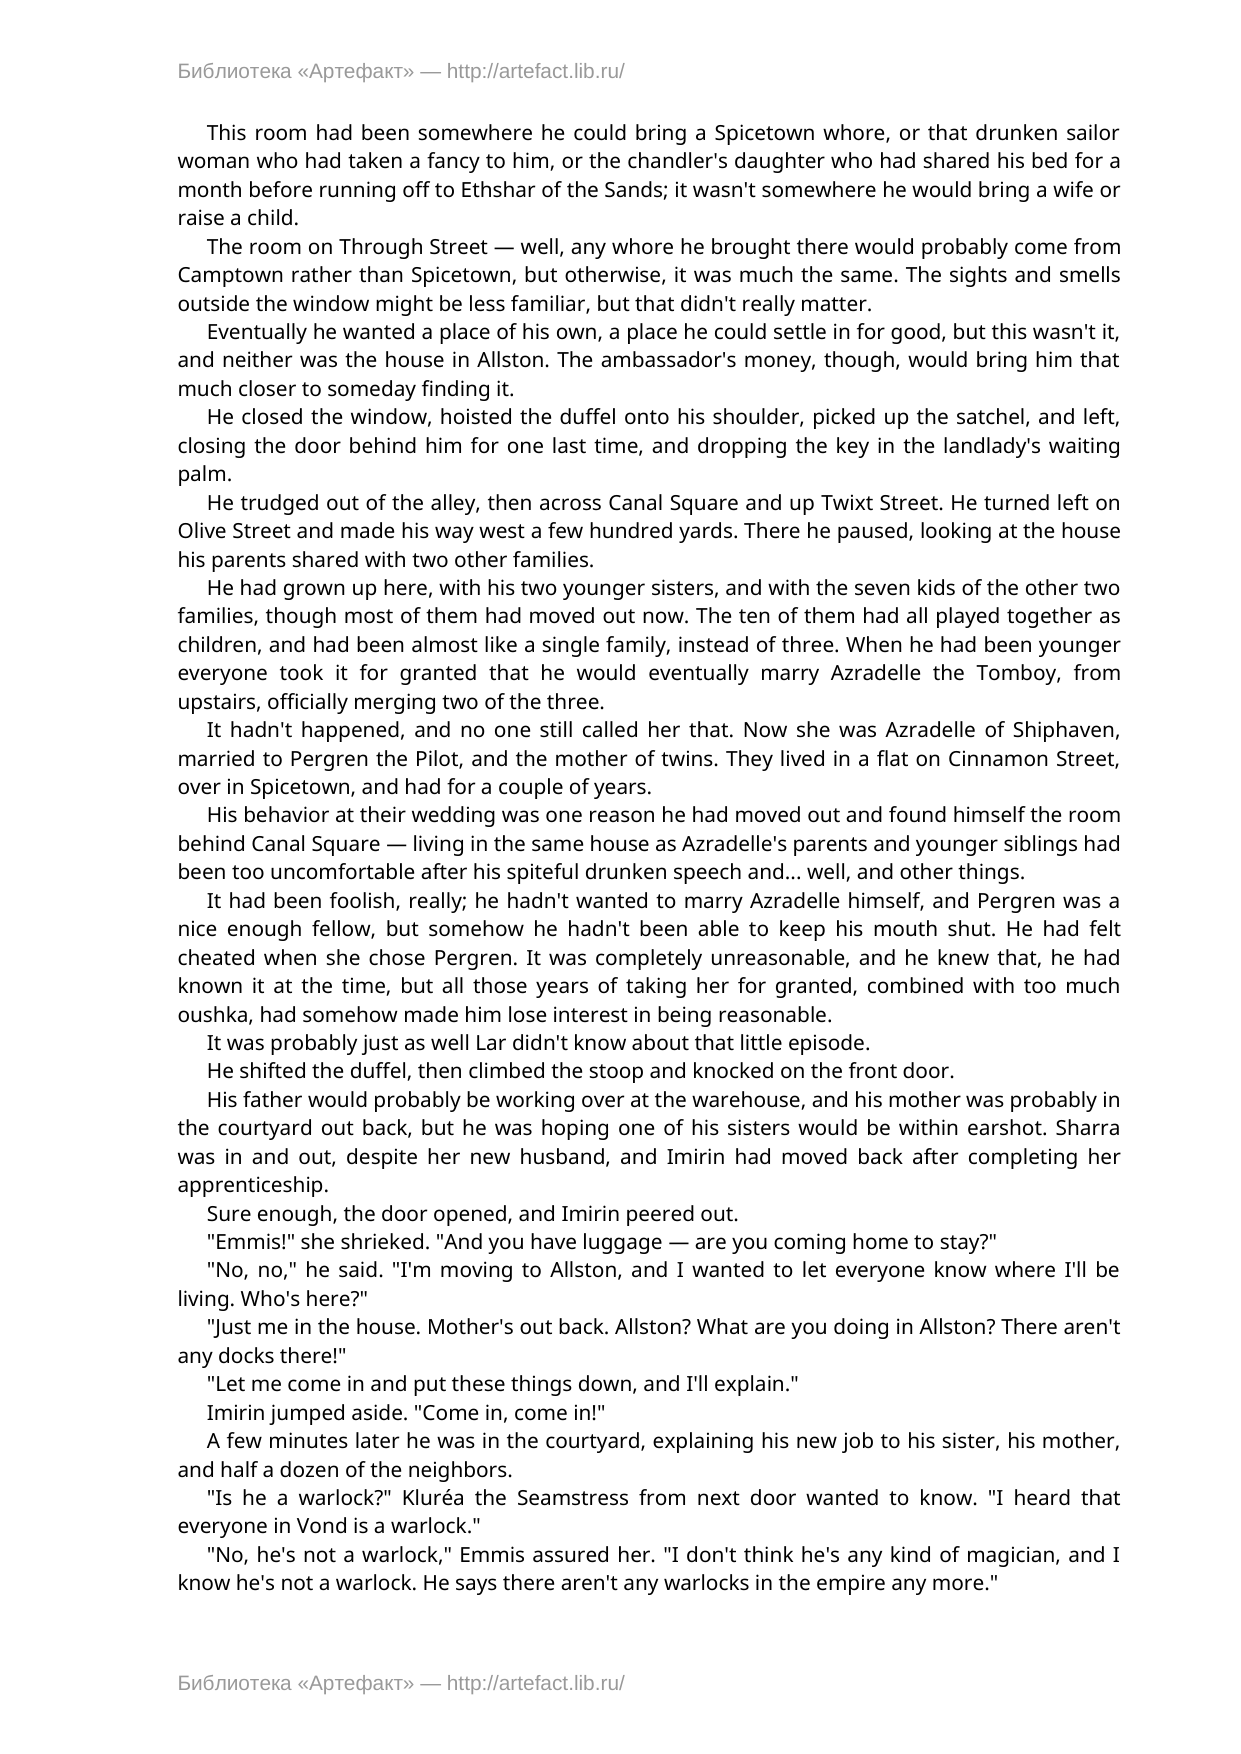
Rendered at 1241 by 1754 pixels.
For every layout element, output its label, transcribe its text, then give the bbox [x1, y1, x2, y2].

text This room had been somewhere he could bring a Spicetown whore, or that drunken sailor woman who had taken a fancy to him, or the chandler's daughter who had shared his bed for a month before running off to Ethshar of the Sands; it wasn't somewhere he would bring a wife or raise a child. [177, 118, 1122, 232]
text "No, no," he said. "I'm moving to Allston, and I wanted to let everyone know where I'll be living. Who's here?" [177, 1256, 1122, 1312]
text His behavior at their wedding was one reason he had moved out and found himself the room behind Canal Square — living in the same house as Azradelle's parents and younger siblings had been too uncomfortable after his spiteful drunken speech and... well, and other things. [177, 801, 1122, 886]
text It was probably just as well Lar didn't know about that little episode. [177, 1028, 1122, 1057]
text It hadn't happened, and no one still called her that. Now she was Azradelle of Shiphaven, married to Pergren the Pilot, and the mother of twins. They lived in a flat on Cinnamon Street, over in Spicetown, and had for a couple of years. [177, 715, 1122, 801]
text The room on Through Street — well, any whore he brought there would probably come from Camptown rather than Spicetown, but otherwise, it was much the same. The sights and smells outside the window might be less familiar, but that didn't really matter. [177, 232, 1122, 317]
text His father would probably be working over at the warehouse, and his mother was probably in the courtyard out back, but he was hoping one of his sisters would be within earshot. Sharra was in and out, despite her new husband, and Imirin had moved back after completing her apprenticeship. [177, 1085, 1122, 1199]
text He closed the window, hoisted the duffel onto his shoulder, picked up the satchel, and left, closing the door behind him for one last time, and dropping the key in the landlady's waiting palm. [177, 402, 1122, 488]
text A few minutes later he was in the courtyard, explaining his new job to his sister, his mother, and half a dozen of the neighbors. [177, 1426, 1122, 1483]
text He trudged out of the alley, then across Canal Square and up Twixt Street. He turned left on Olive Street and made his way west a few hundred yards. There he paused, looking at the house his parents shared with two other families. [177, 488, 1122, 573]
text He shifted the duffel, then climbed the stoop and knocked on the front door. [177, 1057, 1122, 1085]
text "Just me in the house. Mother's out back. Allston? What are you doing in Allston? There aren't any docks there!" [177, 1312, 1122, 1369]
text "Let me come in and put these things down, and I'll explain." [177, 1369, 1122, 1398]
text Sure enough, the door opened, and Imirin peered out. [177, 1199, 1122, 1227]
text "No, he's not a warlock," Emmis assured her. "I don't think he's any kind of magician, and I know he's not a warlock. He says there aren't any warlocks in the empire any more." [177, 1540, 1122, 1597]
text Eventually he wanted a place of his own, a place he could settle in for good, but this wasn't it, and neither was the house in Allston. The ambassador's money, though, would bring him that much closer to someday finding it. [177, 317, 1122, 402]
text "Is he a warlock?" Kluréa the Seamstress from next door wanted to know. "I heard that everyone in Vond is a warlock." [177, 1483, 1122, 1540]
text Imirin jumped aside. "Come in, come in!" [177, 1398, 1122, 1426]
text He had grown up here, with his two younger sisters, and with the seven kids of the other two families, though most of them had moved out now. The ten of them had all played together as children, and had been almost like a single family, instead of three. When he had been younger everyone took it for granted that he would eventually marry Azradelle the Tomboy, from upstairs, officially merging two of the three. [177, 573, 1122, 715]
text "Emmis!" she shrieked. "And you have luggage — are you coming home to stay?" [177, 1227, 1122, 1256]
text It had been foolish, really; he hadn't wanted to marry Azradelle himself, and Pergren was a nice enough fellow, but somehow he hadn't been able to keep his mouth shut. He had felt cheated when she chose Pergren. It was completely unreasonable, and he knew that, he had known it at the time, but all those years of taking her for granted, combined with too much oushka, had somehow made him lose interest in being reasonable. [177, 886, 1122, 1028]
